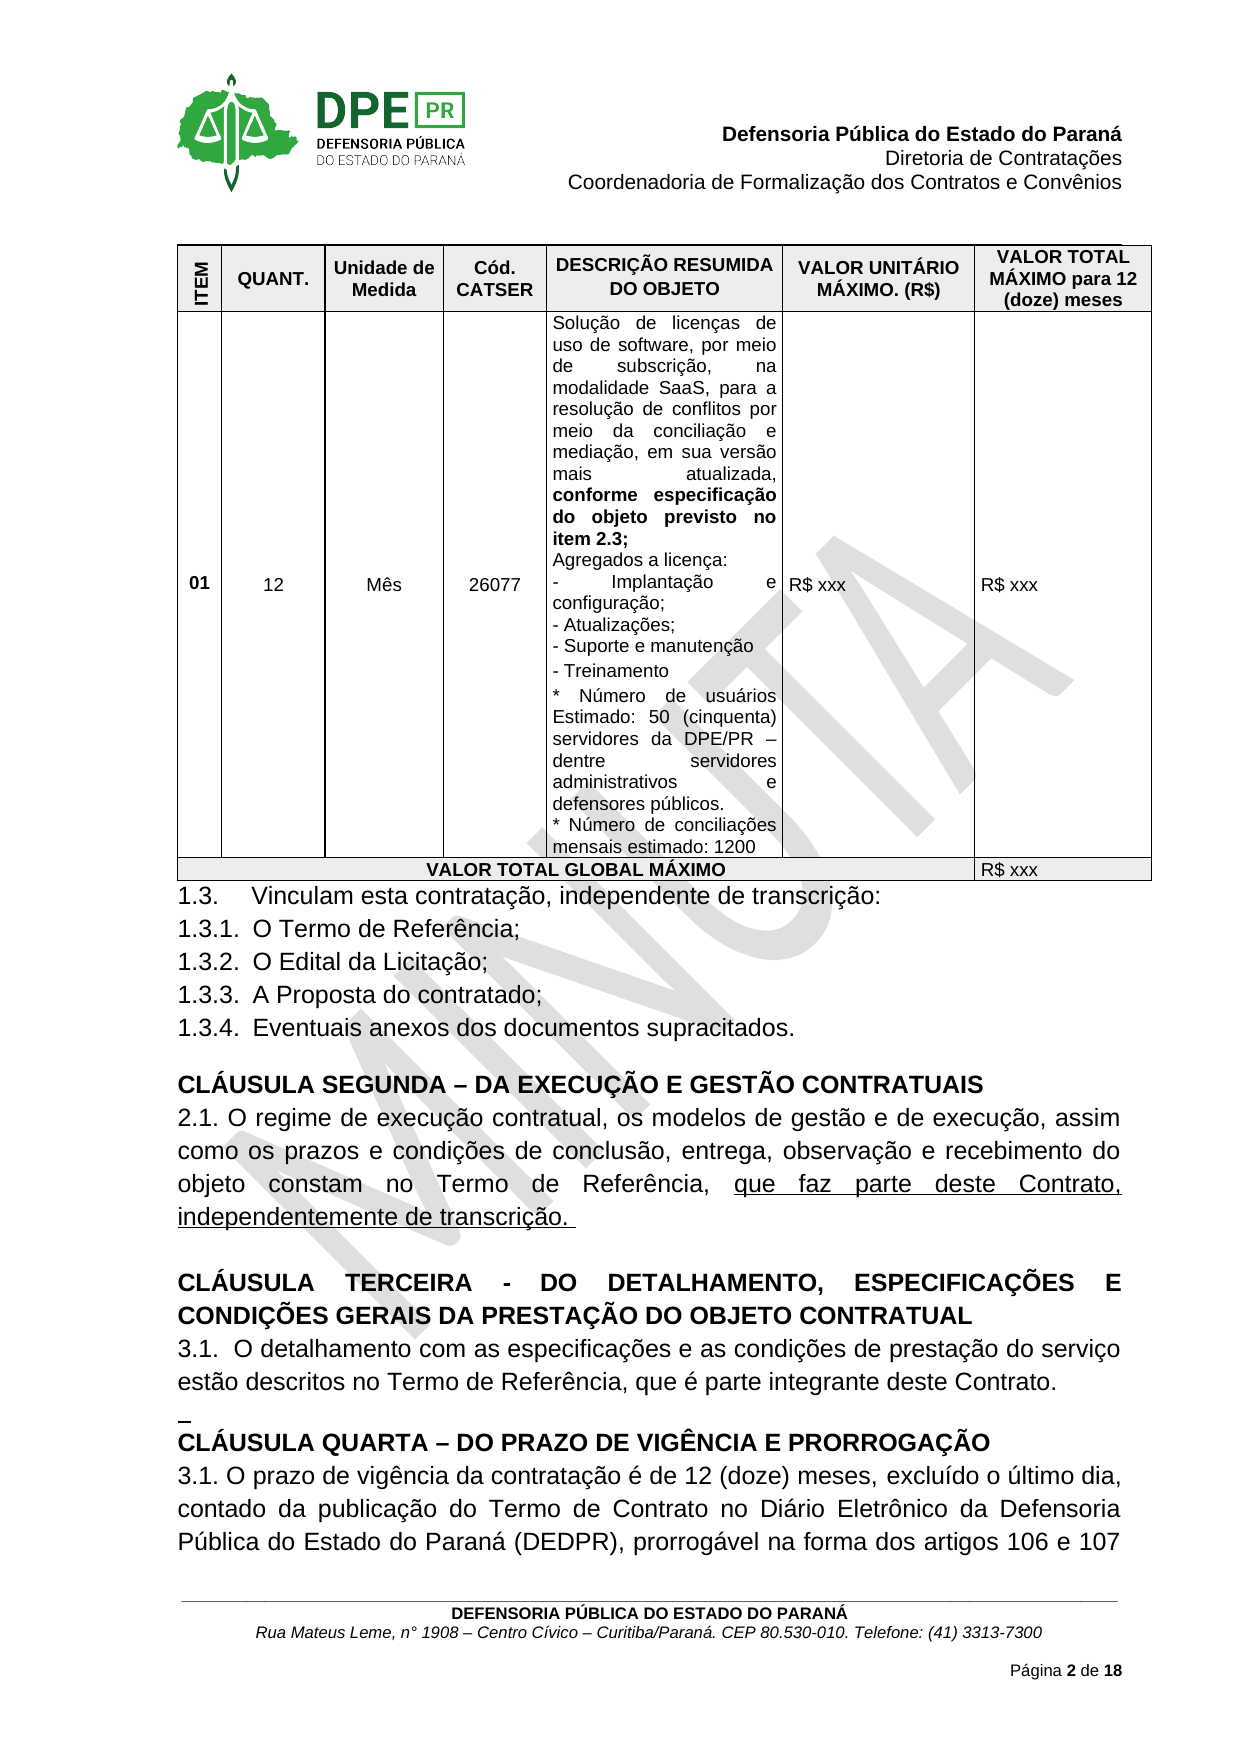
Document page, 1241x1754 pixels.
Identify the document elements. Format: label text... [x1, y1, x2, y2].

subtitle CLÁUSULA QUARTA – DO PRAZO DE VIGÊNCIA E PRORROGAÇÃO [177, 1428, 1122, 1457]
subtitle 3.1. O detalhamento com as especificações e as condições de prestação do serviço estão descritos no Termo de Referência, que é parte integrante deste Contrato. [177, 1334, 1122, 1396]
table_cell 26077 [444, 312, 546, 857]
subtitle Vinculam esta contratação, independente de transcrição: [177, 881, 1122, 910]
table_cell QUANT. [222, 246, 324, 311]
table_cell VALOR TOTAL GLOBAL MÁXIMO [178, 858, 974, 880]
text 2.1. O regime de execução contratual, os modelos de gestão e de execução, assim como os prazos e condições de conclusão, entrega, observação e recebimento do objeto constam no Termo de Referência, que faz parte deste Contrato, independentemente de transcrição. [177, 1103, 1122, 1231]
picture [177, 73, 465, 193]
table_cell Unidade de Medida [326, 246, 443, 311]
subtitle Eventuais anexos dos documentos supracitados. [177, 1013, 1122, 1042]
table_cell 12 [222, 312, 324, 857]
table_cell Solução de licenças de uso de software, por meio de subscrição, na modalidade SaaS, para a resolução de conflitos por meio da conciliação e mediação, em sua versão mais atualizada, conforme especificação do objeto previsto no item 2.3; Agregados a licença: - Implantação e configuração; - Atualizações; - Suporte e manutenção - Treinamento * Número de usuários Estimado: 50 (cinquenta) servidores da DPE/PR – dentre servidores administrativos e defensores públicos. * Número de conciliações mensais estimado: 1200 [547, 312, 782, 857]
table_cell ITEM [178, 246, 221, 311]
text CLÁUSULA TERCEIRA - DO DETALHAMENTO, ESPECIFICAÇÕES E CONDIÇÕES GERAIS DA PRESTAÇÃO DO OBJETO CONTRATUAL [177, 1268, 1122, 1330]
subtitle O Edital da Licitação; [177, 947, 1122, 976]
table_cell R$ xxx [975, 858, 1151, 880]
table_cell DESCRIÇÃO RESUMIDA DO OBJETO [547, 246, 782, 311]
table_cell R$ xxx [783, 312, 974, 857]
table_cell VALOR UNITÁRIO MÁXIMO. (R$) [783, 246, 974, 311]
subtitle O Termo de Referência; [177, 914, 1122, 943]
table_cell 01 [178, 312, 221, 857]
table_cell Mês [326, 312, 443, 857]
text CLÁUSULA SEGUNDA – DA EXECUÇÃO E GESTÃO CONTRATUAIS [177, 1070, 1122, 1099]
subtitle A Proposta do contratado; [177, 980, 1122, 1009]
table_cell Cód. CATSER [444, 246, 546, 311]
table_cell VALOR TOTAL MÁXIMO para 12 (doze) meses [975, 246, 1151, 311]
table_cell R$ xxx [975, 312, 1151, 857]
